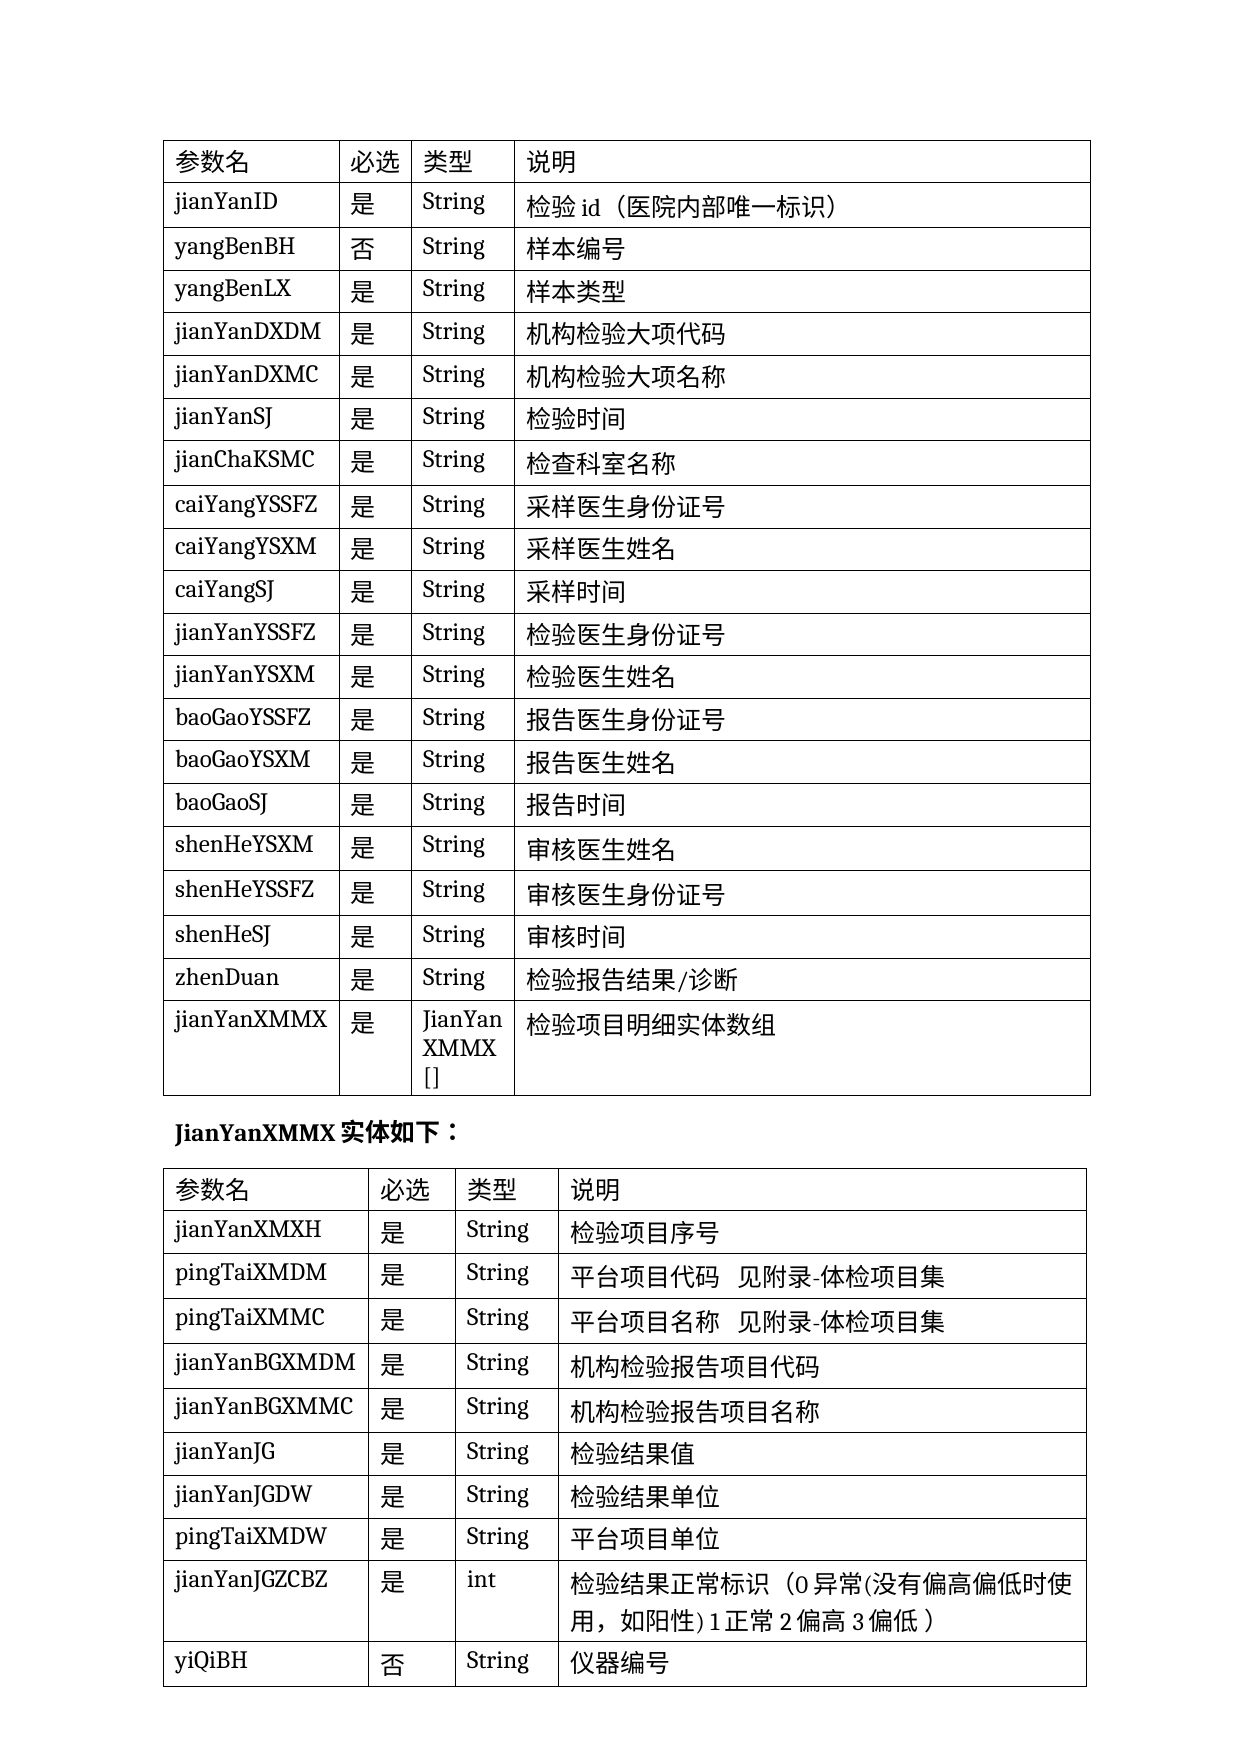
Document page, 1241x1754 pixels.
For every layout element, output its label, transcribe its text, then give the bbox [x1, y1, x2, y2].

table_cell 是 [340, 656, 411, 698]
table_cell 检验结果值 [559, 1433, 1086, 1475]
table_cell 检验报告结果/诊断 [515, 959, 1090, 1000]
table_cell jianYanDXMC [164, 356, 339, 397]
table_cell jianYanJGZCBZ [164, 1561, 368, 1641]
table_cell 是 [340, 271, 411, 312]
table_cell jianChaKSMC [164, 441, 339, 485]
table_header 参数名 [164, 1169, 368, 1210]
table_cell JianYanXMMX[] [412, 1001, 514, 1095]
table_cell String [412, 228, 514, 269]
table_header 必选 [340, 141, 411, 182]
table_cell 平台项目单位 [559, 1519, 1086, 1560]
table_cell 是 [340, 313, 411, 355]
table_header 参数名 [164, 141, 339, 182]
table_cell 平台项目名称 见附录-体检项目集 [559, 1299, 1086, 1343]
table_cell 审核医生姓名 [515, 827, 1090, 870]
table_cell 是 [340, 486, 411, 527]
table_cell String [412, 486, 514, 527]
table_cell caiYangYSSFZ [164, 486, 339, 527]
table_cell baoGaoYSSFZ [164, 699, 339, 740]
table_cell 机构检验大项名称 [515, 356, 1090, 397]
text JianYanXMMX实体如下： [175, 1115, 1076, 1149]
table_cell baoGaoSJ [164, 784, 339, 826]
table_cell 报告医生姓名 [515, 741, 1090, 783]
table_cell 是 [340, 741, 411, 783]
table_cell String [412, 656, 514, 698]
table_cell 否 [340, 228, 411, 269]
table_header 说明 [515, 141, 1090, 182]
table_cell String [456, 1519, 558, 1560]
table_cell String [412, 699, 514, 740]
table_cell String [412, 441, 514, 485]
table_cell 是 [369, 1299, 455, 1343]
table_cell String [412, 356, 514, 397]
table_cell 是 [369, 1211, 455, 1253]
table_cell 是 [340, 529, 411, 570]
table_cell shenHeSJ [164, 916, 339, 958]
table_cell String [412, 871, 514, 915]
table_cell 检验id（医院内部唯一标识） [515, 183, 1090, 227]
table_cell 报告时间 [515, 784, 1090, 826]
table_cell String [412, 571, 514, 613]
table_cell 是 [369, 1433, 455, 1475]
table_cell 是 [340, 399, 411, 440]
table_cell 是 [369, 1389, 455, 1432]
table_cell 机构检验大项代码 [515, 313, 1090, 355]
table_cell String [412, 313, 514, 355]
table_cell 检验医生身份证号 [515, 614, 1090, 655]
table_cell 检验项目明细实体数组 [515, 1001, 1090, 1095]
table_cell caiYangSJ [164, 571, 339, 613]
table_cell 仪器编号 [559, 1642, 1086, 1686]
table_cell 平台项目代码 见附录-体检项目集 [559, 1254, 1086, 1298]
table_cell yangBenLX [164, 271, 339, 312]
table_cell String [456, 1299, 558, 1343]
table_cell zhenDuan [164, 959, 339, 1000]
table_cell String [456, 1389, 558, 1432]
table_cell 是 [340, 784, 411, 826]
table_cell jianYanJGDW [164, 1476, 368, 1517]
table_cell jianYanYSSFZ [164, 614, 339, 655]
table_cell jianYanID [164, 183, 339, 227]
table_cell pingTaiXMDM [164, 1254, 368, 1298]
table_cell 是 [340, 356, 411, 397]
table_cell pingTaiXMMC [164, 1299, 368, 1343]
table_cell jianYanJG [164, 1433, 368, 1475]
table_cell 采样时间 [515, 571, 1090, 613]
table_cell 检验结果单位 [559, 1476, 1086, 1517]
table_cell 是 [340, 827, 411, 870]
table_cell jianYanYSXM [164, 656, 339, 698]
table_header 说明 [559, 1169, 1086, 1210]
table_cell 检验结果正常标识（0异常(没有偏高偏低时使用，如阳性) 1正常 2偏高 3偏低 ） [559, 1561, 1086, 1641]
table_cell 是 [340, 571, 411, 613]
table_cell caiYangYSXM [164, 529, 339, 570]
table_cell shenHeYSSFZ [164, 871, 339, 915]
table_cell 机构检验报告项目代码 [559, 1344, 1086, 1387]
table_cell 是 [340, 614, 411, 655]
table_cell String [412, 827, 514, 870]
table_cell jianYanBGXMDM [164, 1344, 368, 1387]
table_cell jianYanBGXMMC [164, 1389, 368, 1432]
table_cell 是 [369, 1254, 455, 1298]
table_cell String [412, 959, 514, 1000]
table_cell shenHeYSXM [164, 827, 339, 870]
table_cell 审核时间 [515, 916, 1090, 958]
table_cell String [456, 1211, 558, 1253]
table_cell 样本编号 [515, 228, 1090, 269]
table_cell String [412, 916, 514, 958]
table_cell yangBenBH [164, 228, 339, 269]
table_cell 是 [369, 1561, 455, 1641]
table_cell String [412, 183, 514, 227]
table_cell 报告医生身份证号 [515, 699, 1090, 740]
table_cell 采样医生姓名 [515, 529, 1090, 570]
table_cell 是 [340, 959, 411, 1000]
table_cell 机构检验报告项目名称 [559, 1389, 1086, 1432]
table_cell 是 [340, 699, 411, 740]
table_cell 样本类型 [515, 271, 1090, 312]
table_cell String [456, 1344, 558, 1387]
table_cell String [412, 614, 514, 655]
table_cell 采样医生身份证号 [515, 486, 1090, 527]
table_cell String [412, 784, 514, 826]
table_cell String [412, 399, 514, 440]
table_cell String [412, 741, 514, 783]
table_cell String [456, 1254, 558, 1298]
table_cell String [456, 1476, 558, 1517]
table_cell jianYanSJ [164, 399, 339, 440]
table_cell 是 [369, 1344, 455, 1387]
table_cell String [456, 1642, 558, 1686]
table_cell int [456, 1561, 558, 1641]
table_cell String [412, 271, 514, 312]
table_cell 否 [369, 1642, 455, 1686]
table_cell jianYanXMXH [164, 1211, 368, 1253]
table_cell pingTaiXMDW [164, 1519, 368, 1560]
table_cell baoGaoYSXM [164, 741, 339, 783]
table_cell 检验医生姓名 [515, 656, 1090, 698]
table_cell 是 [340, 1001, 411, 1095]
table_cell 是 [340, 441, 411, 485]
table_cell 是 [369, 1519, 455, 1560]
table_header 类型 [456, 1169, 558, 1210]
table_header 必选 [369, 1169, 455, 1210]
table_cell 检验项目序号 [559, 1211, 1086, 1253]
table_cell yiQiBH [164, 1642, 368, 1686]
table_header 类型 [412, 141, 514, 182]
table_cell 是 [369, 1476, 455, 1517]
table_cell String [412, 529, 514, 570]
table_cell 是 [340, 916, 411, 958]
table_cell jianYanXMMX [164, 1001, 339, 1095]
table_cell 检验时间 [515, 399, 1090, 440]
table_cell jianYanDXDM [164, 313, 339, 355]
table_cell String [456, 1433, 558, 1475]
table_cell 检查科室名称 [515, 441, 1090, 485]
table_cell 是 [340, 183, 411, 227]
table_cell 审核医生身份证号 [515, 871, 1090, 915]
table_cell 是 [340, 871, 411, 915]
